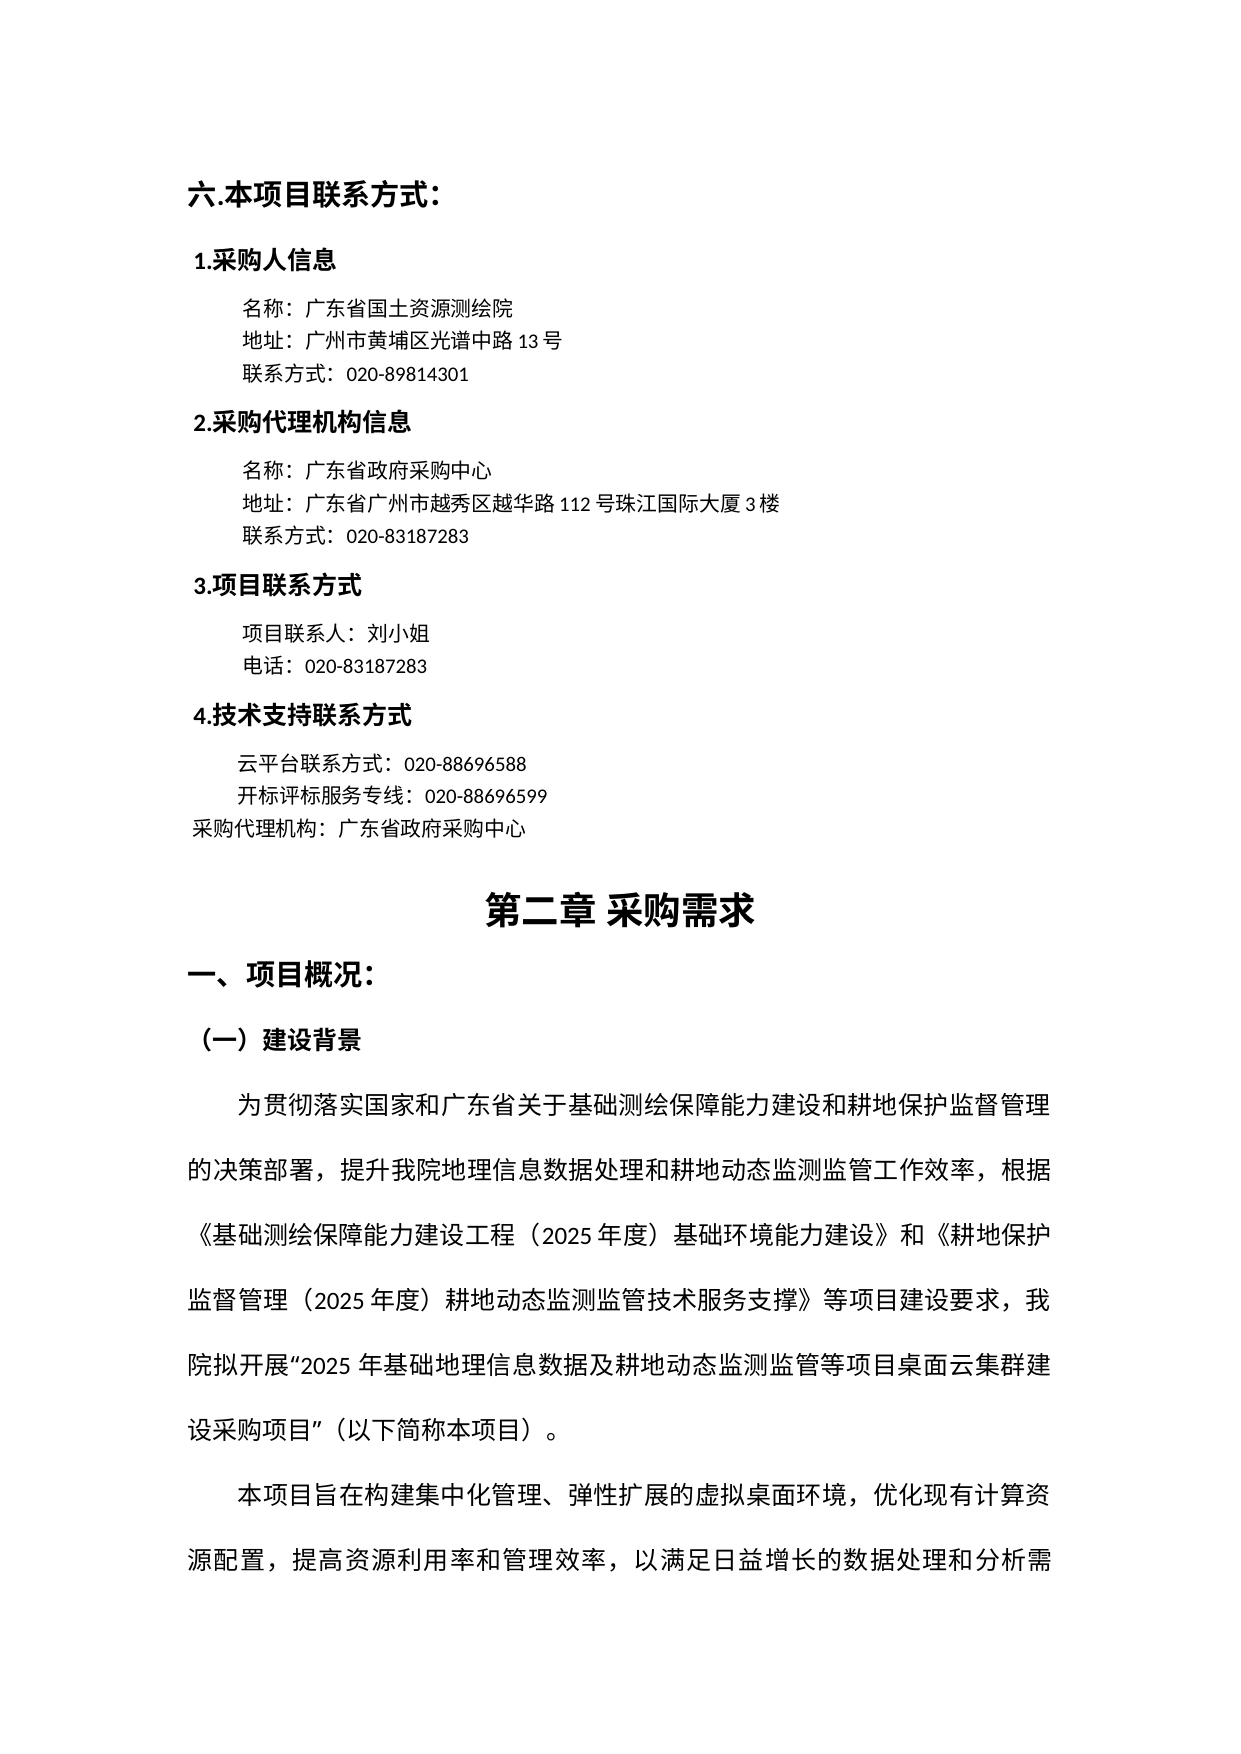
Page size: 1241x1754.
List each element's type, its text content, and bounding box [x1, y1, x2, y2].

text 4.技术支持联系方式 [187, 682, 1053, 747]
text 地址：广东省广州市越秀区越华路112号珠江国际大厦3楼 [187, 487, 1053, 519]
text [187, 1462, 1053, 1592]
text 采购代理机构：广东省政府采购中心 [187, 812, 1053, 844]
text 项目联系人：刘小姐 [187, 617, 1053, 649]
text 3.项目联系方式 [187, 552, 1053, 617]
text 1.采购人信息 [187, 227, 1053, 292]
text 云平台联系方式：020-88696588 [187, 747, 1053, 779]
text 一、项目概况： [187, 942, 1053, 1007]
text 地址：广州市黄埔区光谱中路13号 [187, 324, 1053, 357]
text 六.本项目联系方式： [187, 162, 1053, 227]
text 名称：广东省国土资源测绘院 [187, 292, 1053, 324]
text 为贯彻落实国家和广东省关于基础测绘保障能力建设和耕地保护监督管理的决策部署，提升我院地理信息数据处理和耕地动态监测监管工作效率，根据《基础测绘保障能力建设工程（2025年度）基础环境能力建设》和《耕地保护监督管理（2025年度）耕地动态监测监管技术服务支撑》等项目建设要求，我院拟开展“2025 年基础地理信息数据及耕地动态监测监管等项目桌面云集群建设采购项目”（以下简称本项目）。 [187, 1072, 1053, 1462]
text 2.采购代理机构信息 [187, 389, 1053, 454]
text 第二章 采购需求 [187, 877, 1053, 942]
text 开标评标服务专线：020-88696599 [187, 779, 1053, 812]
text （一）建设背景 [187, 1007, 1053, 1072]
text 名称：广东省政府采购中心 [187, 454, 1053, 487]
text 联系方式：020-89814301 [187, 357, 1053, 389]
text 电话：020-83187283 [187, 649, 1053, 682]
text 联系方式：020-83187283 [187, 519, 1053, 552]
